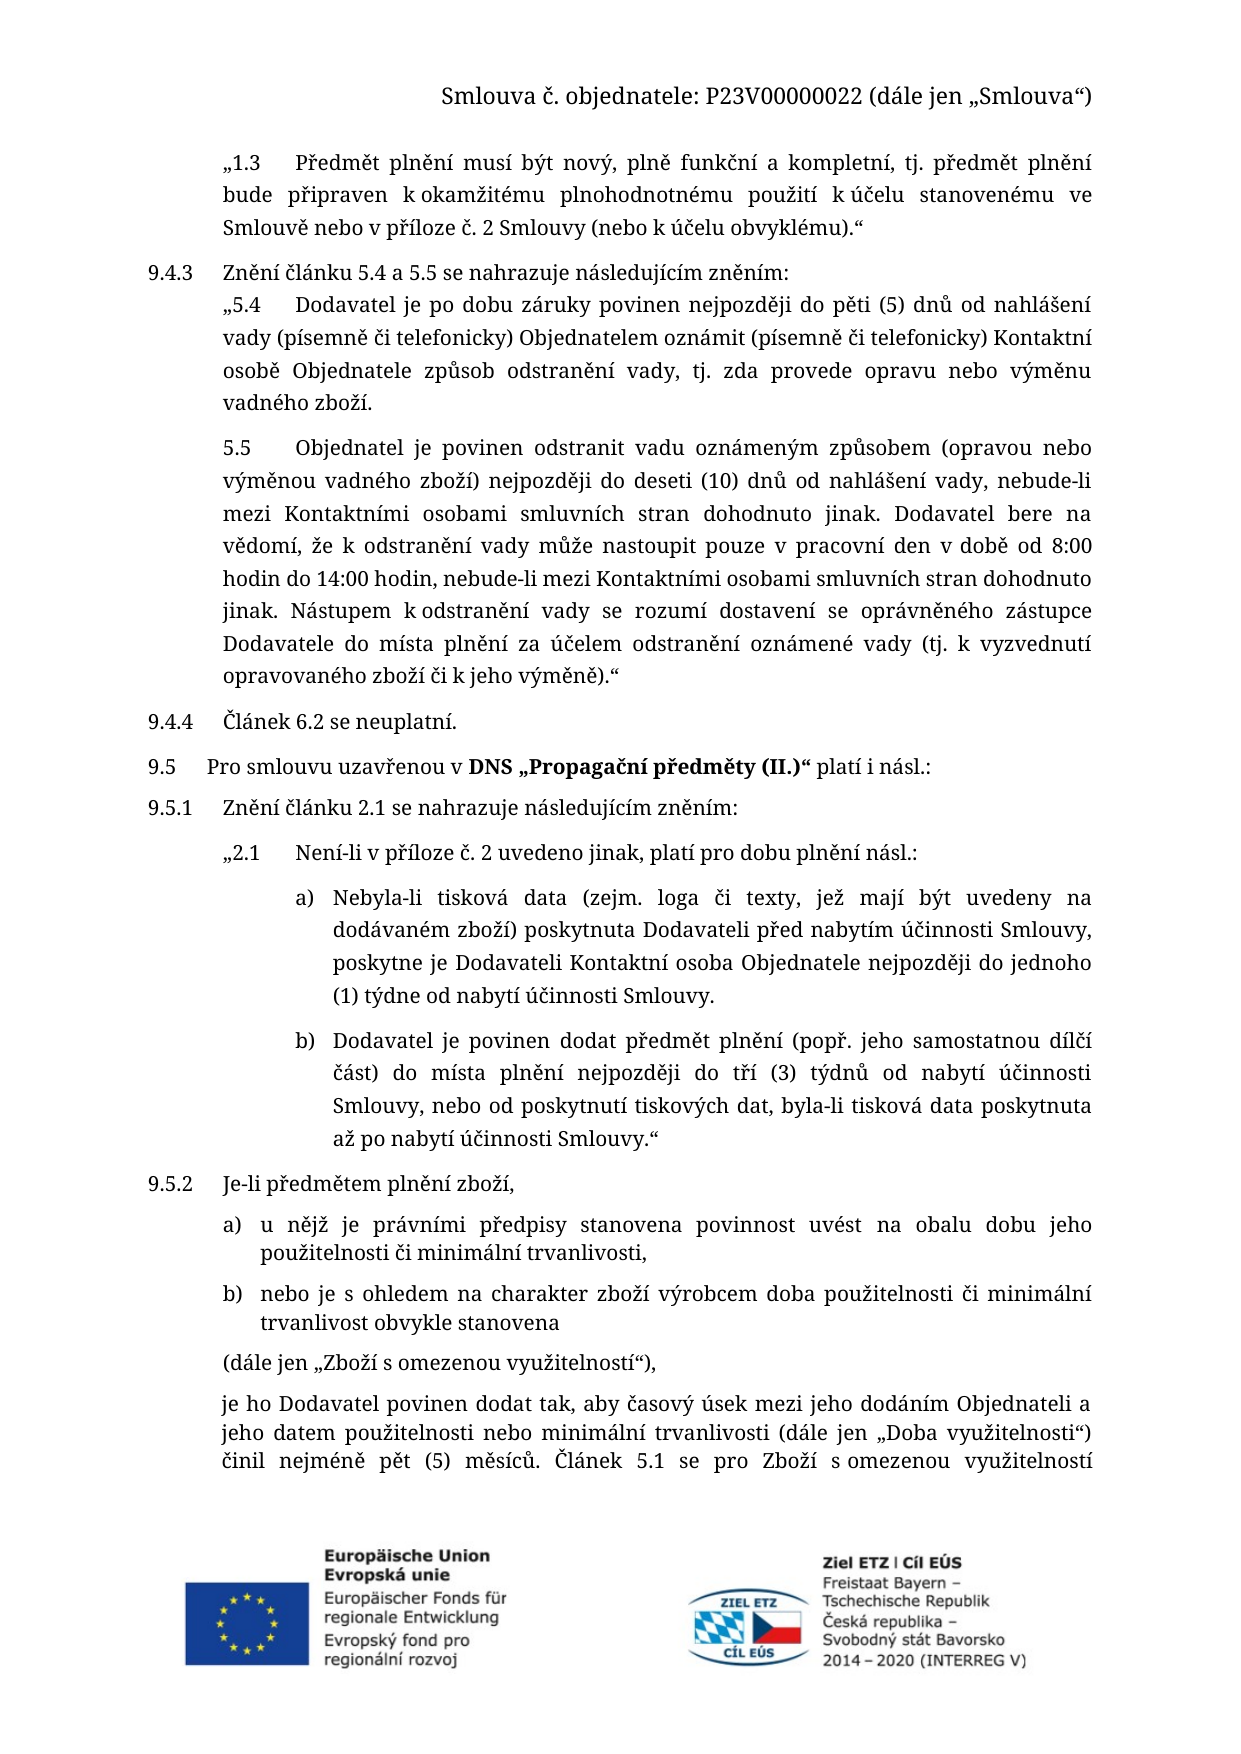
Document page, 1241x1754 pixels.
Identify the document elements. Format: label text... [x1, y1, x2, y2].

text (dále jen „Zboží s omezenou využitelností“), [223, 1348, 1093, 1377]
picture [147, 1507, 1093, 1704]
list u nějž je právními předpisy stanovena povinnost uvést na obalu dobu jeho použitelnosti či minimální trvanlivosti, [223, 1210, 1093, 1267]
list Nebyla-li tisková data (zejm. loga či texty, jež mají být uvedeny na dodávaném zboží) poskytnuta Dodavateli před nabytím účinnosti Smlouvy, poskytne je Dodavateli Kontaktní osoba Objednatele nejpozději do jednoho (1) týdne od nabytí účinnosti Smlouvy. [295, 883, 1093, 1009]
list nebo je s ohledem na charakter zboží výrobcem doba použitelnosti či minimální trvanlivost obvykle stanovena [223, 1279, 1093, 1336]
list „2.1 Není-li v příloze č. 2 uvedeno jinak, platí pro dobu plnění násl.: [223, 838, 1093, 866]
list Pro smlouvu uzavřenou v DNS „Propagační předměty (II.)“ platí i násl.: [148, 752, 1093, 780]
list 5.5 Objednatel je povinen odstranit vadu oznámeným způsobem (opravou nebo výměnou vadného zboží) nejpozději do deseti (10) dnů od nahlášení vady, nebude-li mezi Kontaktními osobami smluvních stran dohodnuto jinak. Dodavatel bere na vědomí, že k odstranění vady může nastoupit pouze v pracovní den v době od 8:00 hodin do 14:00 hodin, nebude-li mezi Kontaktními osobami smluvních stran dohodnuto jinak. Nástupem k odstranění vady se rozumí dostavení se oprávněného zástupce Dodavatele do místa plnění za účelem odstranění oznámené vady (tj. k vyzvednutí opravovaného zboží či k jeho výměně).“ [223, 433, 1093, 690]
list Znění článku 2.1 se nahrazuje následujícím zněním: [148, 793, 1093, 821]
list „1.3 Předmět plnění musí být nový, plně funkční a kompletní, tj. předmět plnění bude připraven k okamžitému plnohodnotnému použití k účelu stanovenému ve Smlouvě nebo v příloze č. 2 Smlouvy (nebo k účelu obvyklému).“ [223, 148, 1093, 241]
list Článek 6.2 se neuplatní. [148, 707, 1093, 735]
list Dodavatel je povinen dodat předmět plnění (popř. jeho samostatnou dílčí část) do místa plnění nejpozději do tří (3) týdnů od nabytí účinnosti Smlouvy, nebo od poskytnutí tiskových dat, byla-li tisková data poskytnuta až po nabytí účinnosti Smlouvy.“ [295, 1026, 1093, 1152]
list „5.4 Dodavatel je po dobu záruky povinen nejpozději do pěti (5) dnů od nahlášení vady (písemně či telefonicky) Objednatelem oznámit (písemně či telefonicky) Kontaktní osobě Objednatele způsob odstranění vady, tj. zda provede opravu nebo výměnu vadného zboží. [223, 291, 1093, 417]
list Znění článku 5.4 a 5.5 se nahrazuje následujícím zněním: [148, 258, 1093, 286]
list Je-li předmětem plnění zboží, [148, 1169, 1093, 1197]
